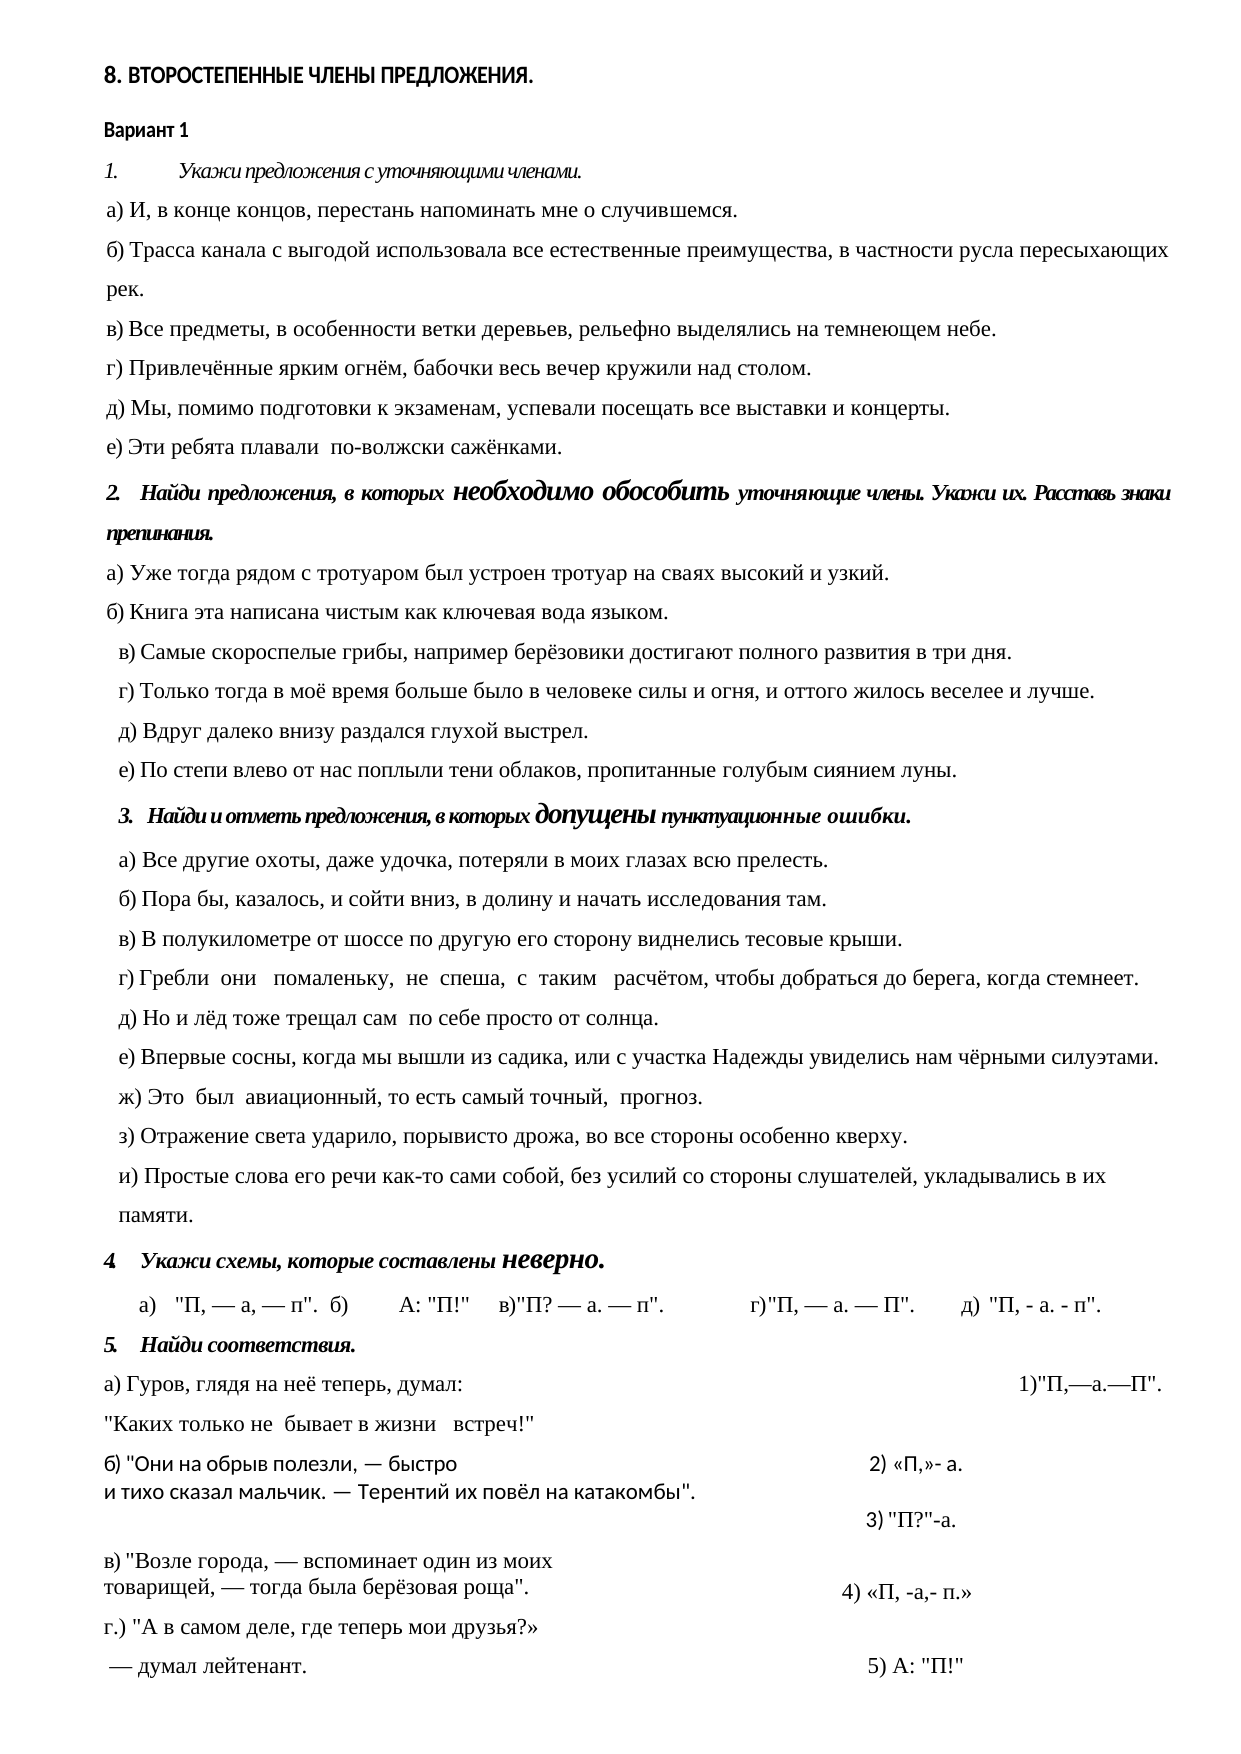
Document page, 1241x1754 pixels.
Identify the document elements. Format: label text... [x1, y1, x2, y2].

text в) В полукилометре от шоссе по другую его сторону виднелись тесовые крыши. [118, 925, 1172, 951]
text а) Гуров, глядя на неё теперь, думал: 1)"П,—а.—П". "Каких только не бывает в жизни встреч!" [103, 1370, 1162, 1436]
text в) Самые скороспелые грибы, например берёзовики достигают полного развития в три дня. [118, 638, 1172, 664]
text — думал лейтенант. 5) А: "П!" [103, 1652, 1172, 1679]
text г.) "А в самом деле, где теперь мои друзья?» [103, 1613, 1172, 1639]
text 3. Найди и отметь предложения, в которых допущены пунктуационные ошибки. [118, 796, 1172, 829]
text а) Все другие охоты, даже удочка, потеряли в моих глазах всю прелесть. [118, 846, 1172, 872]
text Вариант 1 [103, 115, 1172, 143]
text ж) Это был авиационный, то есть самый точный, прогноз. з) Отражение света ударило, порывисто дрожа, во все стороны особенно кверху. [118, 1083, 1172, 1149]
text 1. Укажи предложения с уточняющими членами. [103, 157, 1172, 183]
text е) Эти ребята плавали по-волжски сажёнками. [106, 433, 1172, 459]
text д) Мы, помимо подготовки к экзаменам, успевали посещать все выставки и концерты. [106, 394, 1171, 420]
text а) "П, — а, — п". б) А: "П!" в)"П? — а. — п". г) "П, — а. — П". д) "П, - а. - п". [138, 1291, 1172, 1317]
text 5. Найди соответствия. [103, 1331, 1172, 1357]
text д) Вдруг далеко внизу раздался глухой выстрел. [118, 717, 1172, 743]
text товарищей, — тогда была берёзовая роща". [103, 1573, 866, 1600]
text б) "Они на обрыв полезли, — быстро 2) «П,»- а. и тихо сказал мальчик. — Терентий их повёл на катакомбы". [103, 1449, 1172, 1505]
text 2. Найди предложения, в которых необходимо обособить уточняющие члены. Укажи их. Расставь знаки препинания. [106, 473, 1172, 546]
text е) По степи влево от нас поплыли тени облаков, пропитанные голубым сиянием луны. [118, 756, 1172, 783]
text б) Книга эта написана чистым как ключевая вода языком. [106, 598, 1171, 625]
text д) Но и лёд тоже трещал сам по себе просто от солнца. е) Впервые сосны, когда мы вышли из садика, или с участка Надежды увиделись нам чёрными силуэтами. [118, 1004, 1172, 1070]
text г) Гребли они помаленьку, не спеша, с таким расчётом, чтобы добраться до берега, когда стемнеет. [118, 964, 1172, 991]
text в) "Возле города, — вспоминает один из моих [103, 1547, 866, 1573]
text г) Только тогда в моё время больше было в человеке силы и огня, и оттого жилось веселее и лучше. [118, 677, 1172, 704]
text г) Привлечённые ярким огнём, бабочки весь вечер кружили над столом. [106, 354, 1171, 381]
text 4) «П, -а,- п.» [836, 1578, 1076, 1604]
text 3)"П?"-а. [103, 1505, 1030, 1533]
text и) Простые слова его речи как-то сами собой, без усилий со стороны слушателей, укладывались в их памяти. [118, 1162, 1172, 1228]
text а) И, в конце концов, перестань напоминать мне о случившемся. [106, 196, 1171, 223]
text б) Трасса канала с выгодой использовала все естественные преимущества, в частности русла пересыхающих рек. [106, 236, 1171, 302]
text 4. Укажи схемы, которые составлены неверно. [103, 1241, 1172, 1274]
text а) Уже тогда рядом с тротуаром был устроен тротуар на сваях высокий и узкий. [106, 559, 1171, 585]
text б) Пора бы, казалось, и сойти вниз, в долину и начать исследования там. [118, 886, 1172, 912]
text в) Все предметы, в особенности ветки деревьев, рельефно выделялись на темнеющем небе. [106, 315, 1171, 341]
